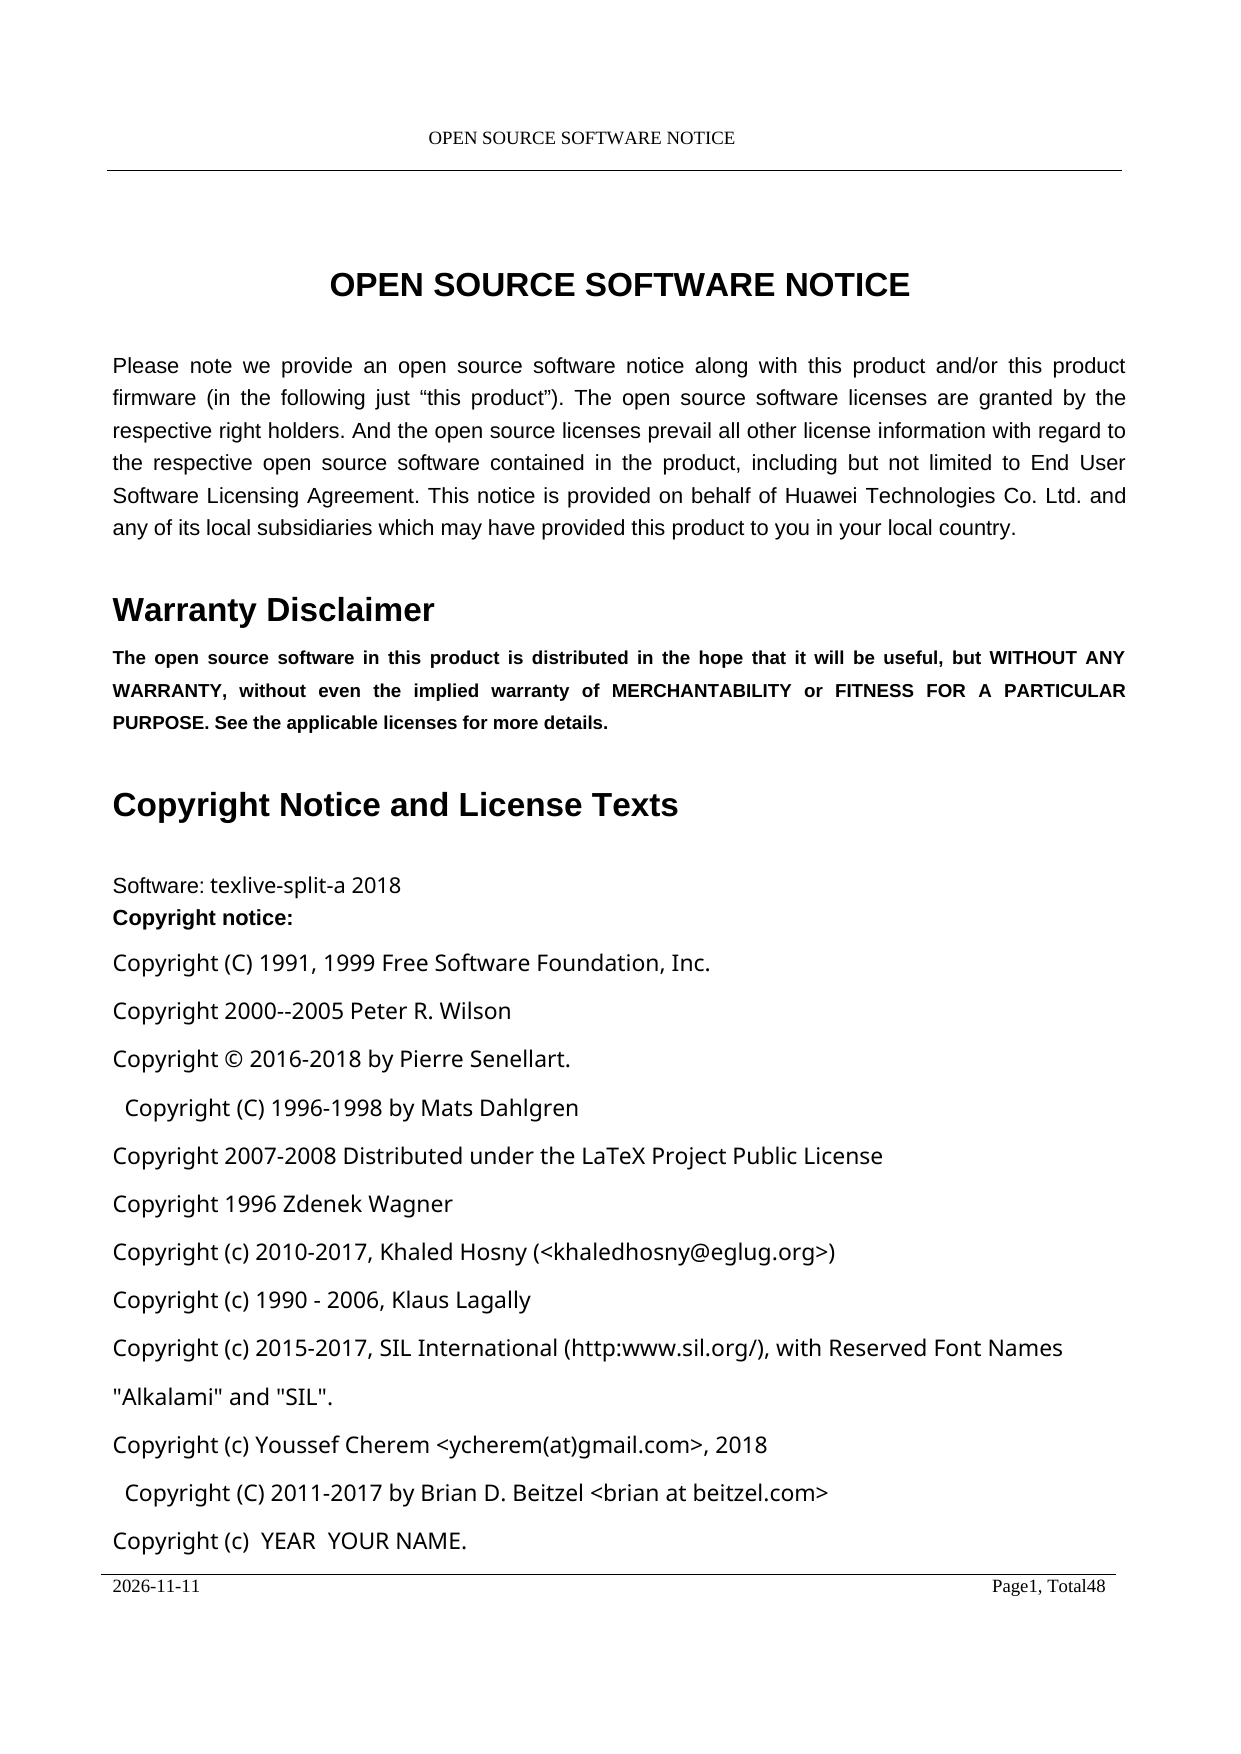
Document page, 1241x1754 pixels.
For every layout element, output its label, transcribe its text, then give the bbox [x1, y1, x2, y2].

text Copyright (c) YEAR YOUR NAME. [112, 1525, 1128, 1557]
text Copyright (c) 1990 - 2006, Klaus Lagally [112, 1283, 1128, 1316]
text Copyright notice: [112, 901, 1128, 934]
text Copyright (c) 2015-2017, SIL International (http:www.sil.org/), with Reserved Font Names "Alkalami" and "SIL". [112, 1332, 1128, 1413]
text Software: texlive-split-a 2018 [112, 869, 1128, 901]
text Copyright (C) 1996-1998 by Mats Dahlgren [112, 1091, 1128, 1123]
text Copyright © 2016-2018 by Pierre Senellart. [112, 1043, 1128, 1075]
text Copyright (c) Youssef Cherem <ycherem(at)gmail.com>, 2018 [112, 1428, 1128, 1461]
text Copyright (c) 2010-2017, Khaled Hosny (<khaledhosny@eglug.org>) [112, 1235, 1128, 1268]
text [112, 1477, 1128, 1509]
text Please note we provide an open source software notice along with this product and/or this product firmware (in the following just “this product”). The open source software licenses are granted by the respective right holders. And the open source licenses prevail all other license information with regard to the respective open source software contained in the product, including but not limited to End User Software Licensing Agreement. This notice is provided on behalf of Huawei Technologies Co. Ltd. and any of its local subsidiaries which may have provided this product to you in your local country. [112, 349, 1128, 544]
text Copyright (C) 1991, 1999 Free Software Foundation, Inc. [112, 947, 1128, 979]
text Warranty Disclaimer [112, 576, 1128, 641]
text OPEN SOURCE SOFTWARE NOTICE [112, 251, 1128, 316]
text Copyright Notice and License Texts [112, 771, 1128, 836]
text The open source software in this product is distributed in the hope that it will be useful, but WITHOUT ANY WARRANTY, without even the implied warranty of MERCHANTABILITY or FITNESS FOR A PARTICULAR PURPOSE. See the applicable licenses for more details. [112, 641, 1128, 739]
text Copyright 2007-2008 Distributed under the LaTeX Project Public License [112, 1139, 1128, 1172]
text Copyright 2000--2005 Peter R. Wilson [112, 995, 1128, 1027]
text Copyright 1996 Zdenek Wagner [112, 1187, 1128, 1220]
